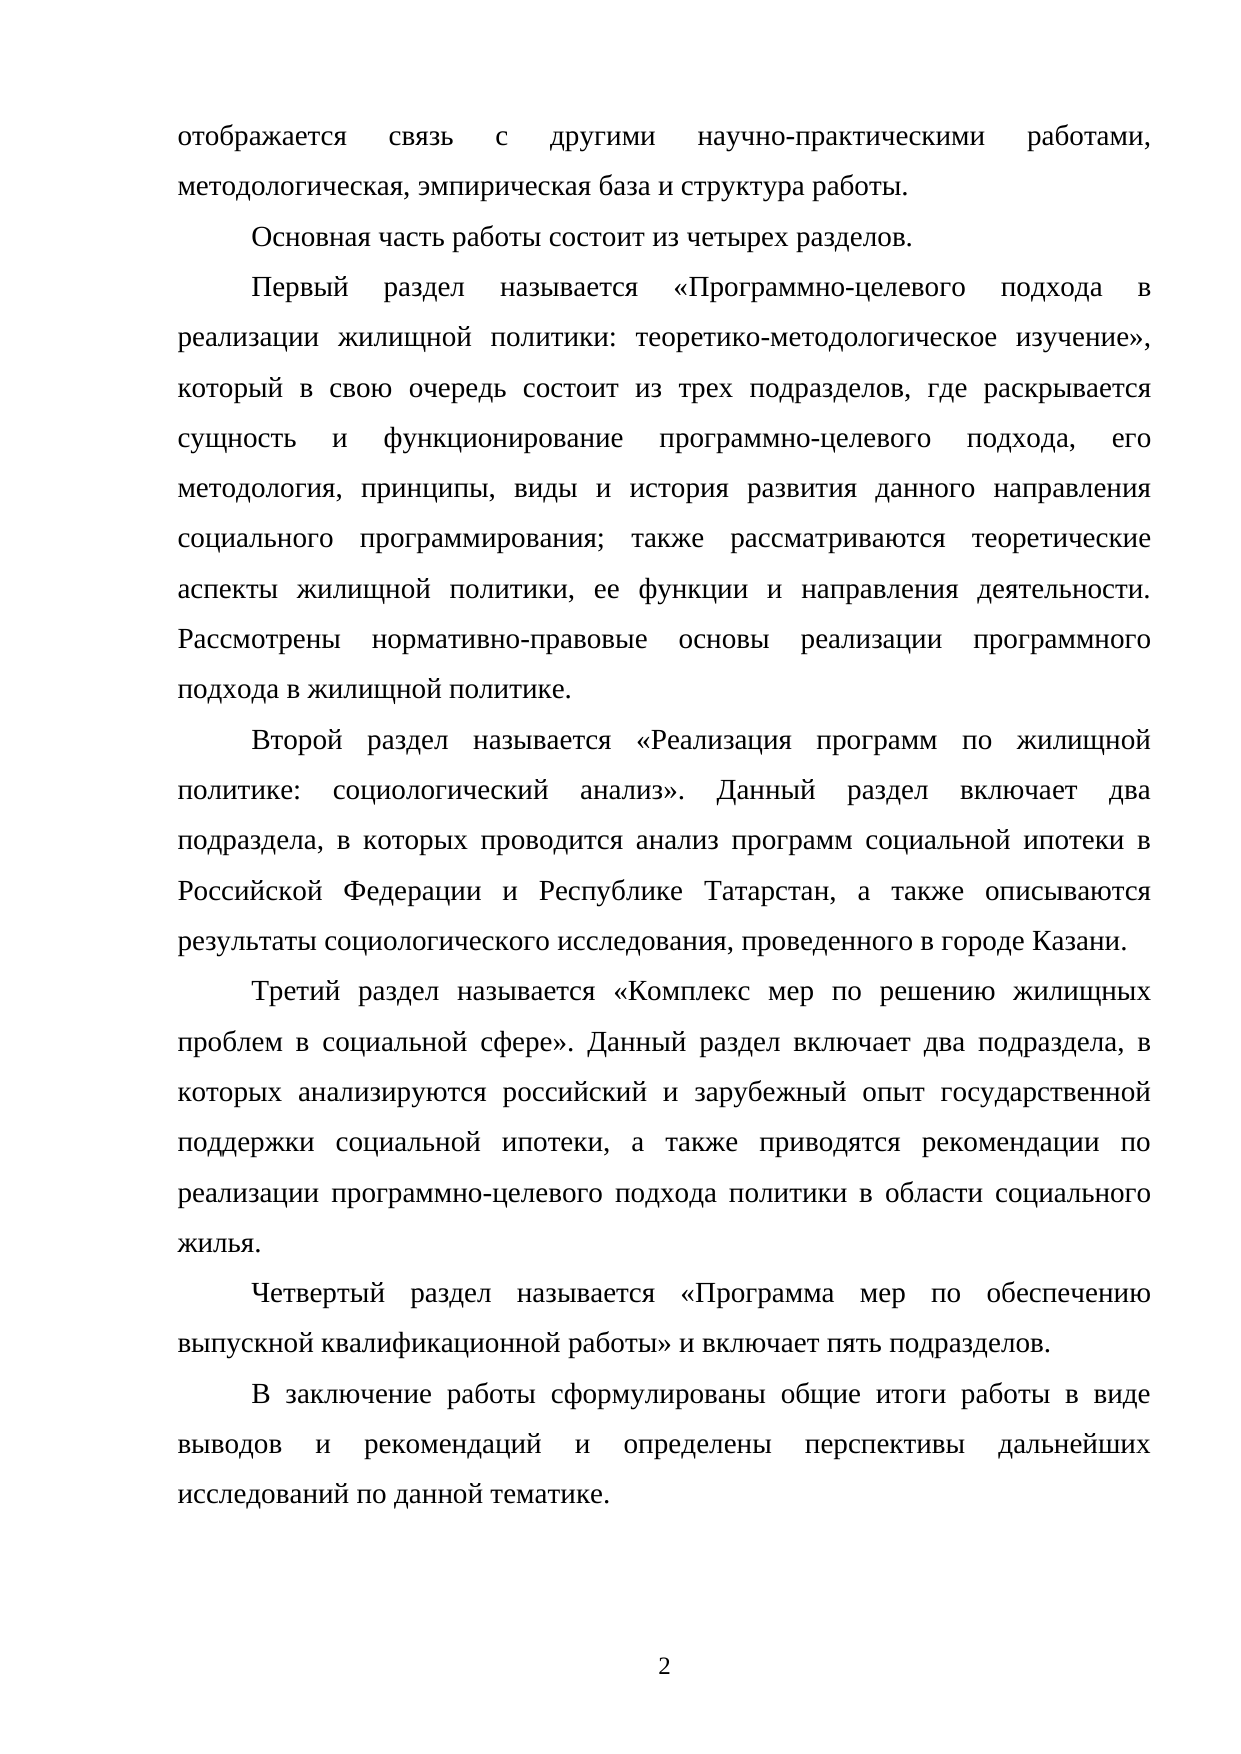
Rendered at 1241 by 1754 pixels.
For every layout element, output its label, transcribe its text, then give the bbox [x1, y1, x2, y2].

text Основная часть работы состоит из четырех разделов. [177, 219, 1152, 252]
text В заключение работы сформулированы общие итоги работы в виде выводов и рекомендаций и определены перспективы дальнейших исследований по данной тематике. [177, 1376, 1152, 1510]
text Третий раздел называется «Комплекс мер по решению жилищных проблем в социальной сфере». Данный раздел включает два подраздела, в которых анализируются российский и зарубежный опыт государственной поддержки социальной ипотеки, а также приводятся рекомендации по реализации программно-целевого подхода политики в области социального жилья. [177, 973, 1152, 1258]
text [177, 118, 1152, 202]
text Четвертый раздел называется «Программа мер по обеспечению выпускной квалификационной работы» и включает пять подразделов. [177, 1275, 1152, 1359]
text Первый раздел называется «Программно-целевого подхода в реализации жилищной политики: теоретико-методологическое изучение», который в свою очередь состоит из трех подразделов, где раскрывается сущность и функционирование программно-целевого подхода, его методология, принципы, виды и история развития данного направления социального программирования; также рассматриваются теоретические аспекты жилищной политики, ее функции и направления деятельности. Рассмотрены нормативно-правовые основы реализации программного подхода в жилищной политике. [177, 269, 1152, 705]
text Второй раздел называется «Реализация программ по жилищной политике: социологический анализ». Данный раздел включает два подраздела, в которых проводится анализ программ социальной ипотеки в Российской Федерации и Республике Татарстан, а также описываются результаты социологического исследования, проведенного в городе Казани. [177, 722, 1152, 957]
